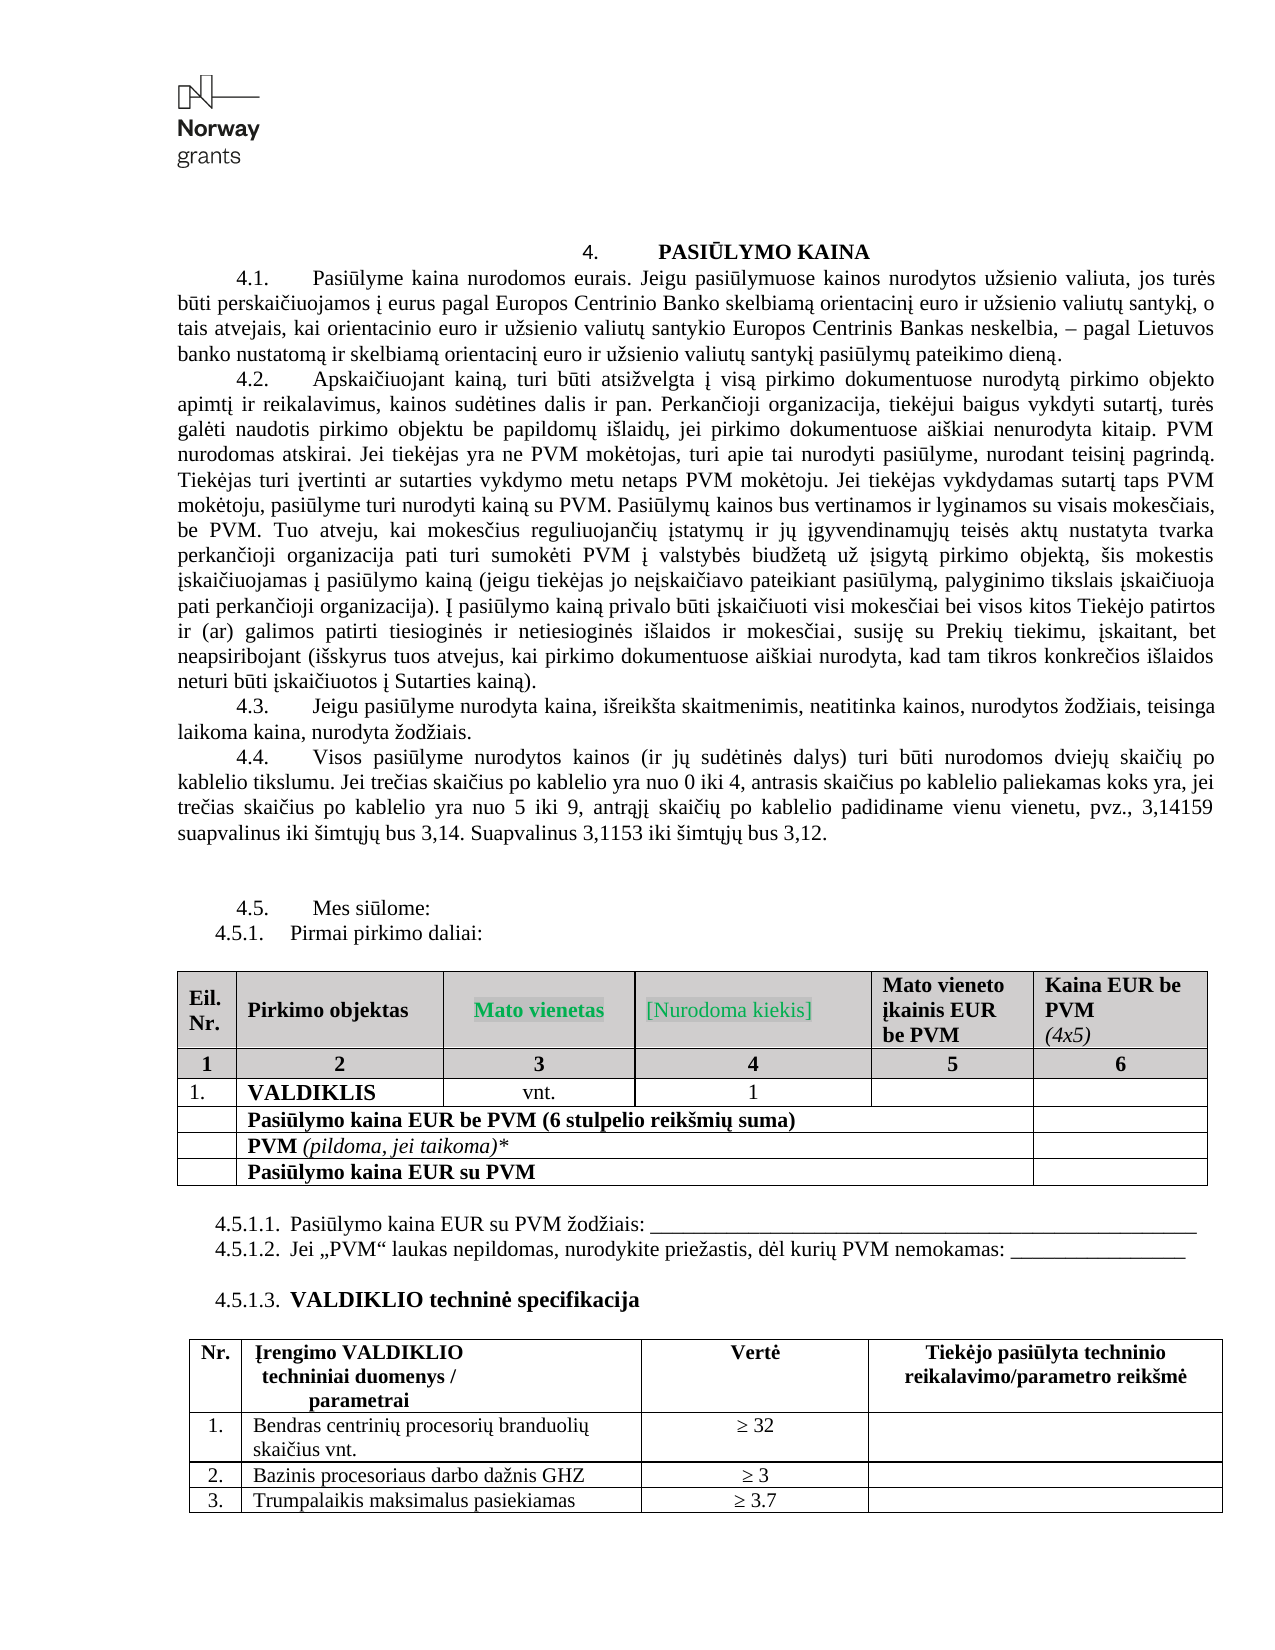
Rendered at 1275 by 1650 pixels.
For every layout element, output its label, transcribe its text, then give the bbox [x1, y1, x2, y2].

table_cell [178, 1133, 236, 1158]
table_cell [1034, 1079, 1207, 1106]
table_cell 3. [190, 1488, 241, 1512]
table_cell 6 [1034, 1049, 1207, 1078]
list Pasiūlyme kaina nurodomos eurais. Jeigu pasiūlymuose kainos nurodytos užsienio valiuta, jos turės būti perskaičiuojamos į eurus pagal Europos Centrinio Banko skelbiamą orientacinį euro ir užsienio valiutų santykį, o tais atvejais, kai orientacinio euro ir užsienio valiutų santykio Europos Centrinis Bankas neskelbia, – pagal Lietuvos banko nustatomą ir skelbiamą orientacinį euro ir užsienio valiutų santykį pasiūlymų pateikimo dieną. [177, 265, 1216, 366]
table_cell 1. [190, 1413, 241, 1461]
table_cell ≥ 32 [642, 1413, 868, 1461]
table_cell Pasiūlymo kaina EUR be PVM (6 stulpelio reikšmių suma) [237, 1107, 1033, 1132]
table_header Nr. [190, 1340, 241, 1412]
table_cell 2 [237, 1049, 443, 1078]
table_cell 4 [636, 1049, 871, 1078]
table_cell Bazinis procesoriaus darbo dažnis GHZ [242, 1463, 641, 1487]
table_cell 1 [178, 1049, 236, 1078]
table_cell 5 [872, 1049, 1033, 1078]
list Jeigu pasiūlyme nurodyta kaina, išreikšta skaitmenimis, neatitinka kainos, nurodytos žodžiais, teisinga laikoma kaina, nurodyta žodžiais. [177, 693, 1216, 744]
table_cell [178, 1159, 236, 1184]
table_header Mato vieneto įkainis EUR be PVM [872, 972, 1033, 1047]
table_cell ≥ 3 [642, 1463, 868, 1487]
list PASIŪLYMO KAINA [177, 238, 1216, 265]
list Mes siūlome: [177, 895, 1216, 920]
table_header Mato vienetas [444, 972, 634, 1047]
table_header Kaina EUR be PVM (4x5) [1034, 972, 1207, 1047]
table_header Įrengimo VALDIKLIO techniniai duomenys / parametrai [242, 1340, 641, 1412]
table_cell [1034, 1133, 1207, 1158]
table_cell [869, 1488, 1222, 1512]
table_cell Pasiūlymo kaina EUR su PVM [237, 1159, 1033, 1184]
table_cell [869, 1413, 1222, 1461]
table_cell Trumpalaikis maksimalus pasiekiamas procesoriaus darbo dažnis GHZ [242, 1488, 641, 1512]
list Pasiūlymo kaina EUR su PVM žodžiais: __________________________________________________ [215, 1211, 1216, 1236]
table_cell ≥ 3.7 [642, 1488, 868, 1512]
table_cell [1034, 1159, 1207, 1184]
list Visos pasiūlyme nurodytos kainos (ir jų sudėtinės dalys) turi būti nurodomos dviejų skaičių po kablelio tikslumu. Jei trečias skaičius po kablelio yra nuo 0 iki 4, antrasis skaičius po kablelio paliekamas koks yra, jei trečias skaičius po kablelio yra nuo 5 iki 9, antrąjį skaičių po kablelio padidiname vienu vienetu, pvz., 3,14159 suapvalinus iki šimtųjų bus 3,14. Suapvalinus 3,1153 iki šimtųjų bus 3,12. [177, 744, 1216, 845]
list Apskaičiuojant kainą, turi būti atsižvelgta į visą pirkimo dokumentuose nurodytą pirkimo objekto apimtį ir reikalavimus, kainos sudėtines dalis ir pan. Perkančioji organizacija, tiekėjui baigus vykdyti sutartį, turės galėti naudotis pirkimo objektu be papildomų išlaidų, jei pirkimo dokumentuose aiškiai nenurodyta kitaip. PVM nurodomas atskirai. Jei tiekėjas yra ne PVM mokėtojas, turi apie tai nurodyti pasiūlyme, nurodant teisinį pagrindą. Tiekėjas turi įvertinti ar sutarties vykdymo metu netaps PVM mokėtoju. Jei tiekėjas vykdydamas sutartį taps PVM mokėtoju, pasiūlyme turi nurodyti kainą su PVM. Pasiūlymų kainos bus vertinamos ir lyginamos su visais mokesčiais, be PVM. Tuo atveju, kai mokesčius reguliuojančių įstatymų ir jų įgyvendinamųjų teisės aktų nustatyta tvarka perkančioji organizacija pati turi sumokėti PVM į valstybės biudžetą už įsigytą pirkimo objektą, šis mokestis įskaičiuojamas į pasiūlymo kainą (jeigu tiekėjas jo neįskaičiavo pateikiant pasiūlymą, palyginimo tikslais įskaičiuoja pati perkančioji organizacija). Į pasiūlymo kainą privalo būti įskaičiuoti visi mokesčiai bei visos kitos Tiekėjo patirtos ir (ar) galimos patirti tiesioginės ir netiesioginės išlaidos ir mokesčiai, susiję su Prekių tiekimu, įskaitant, bet neapsiribojant (išskyrus tuos atvejus, kai pirkimo dokumentuose aiškiai nurodyta, kad tam tikros konkrečios išlaidos neturi būti įskaičiuotos į Sutarties kainą). [177, 366, 1216, 693]
table_cell [872, 1079, 1033, 1106]
picture [177, 75, 260, 168]
table_cell [178, 1107, 236, 1132]
table_cell vnt. [444, 1079, 634, 1106]
table_cell Bendras centrinių procesorių branduolių skaičius vnt. [242, 1413, 641, 1461]
list Jei „PVM“ laukas nepildomas, nurodykite priežastis, dėl kurių PVM nemokamas: ________________ [215, 1236, 1216, 1261]
table_header Tiekėjo pasiūlyta techninio reikalavimo/parametro reikšmė [869, 1340, 1222, 1412]
table_cell 1 [636, 1079, 871, 1106]
table_header Pirkimo objektas [237, 972, 443, 1047]
list VALDIKLIO techninė specifikacija [215, 1286, 1216, 1313]
table_cell 3 [444, 1049, 634, 1078]
table_cell PVM (pildoma, jei taikoma)* [237, 1133, 1033, 1158]
table_header Eil. Nr. [178, 972, 236, 1047]
table_cell 1. [178, 1079, 236, 1106]
table_cell [1034, 1107, 1207, 1132]
table_header [Nurodoma kiekis] [636, 972, 871, 1047]
table_cell VALDIKLIS [237, 1079, 443, 1106]
table_cell [869, 1463, 1222, 1487]
list Pirmai pirkimo daliai: [215, 920, 1216, 946]
table_header Vertė [642, 1340, 868, 1412]
table_cell 2. [190, 1463, 241, 1487]
